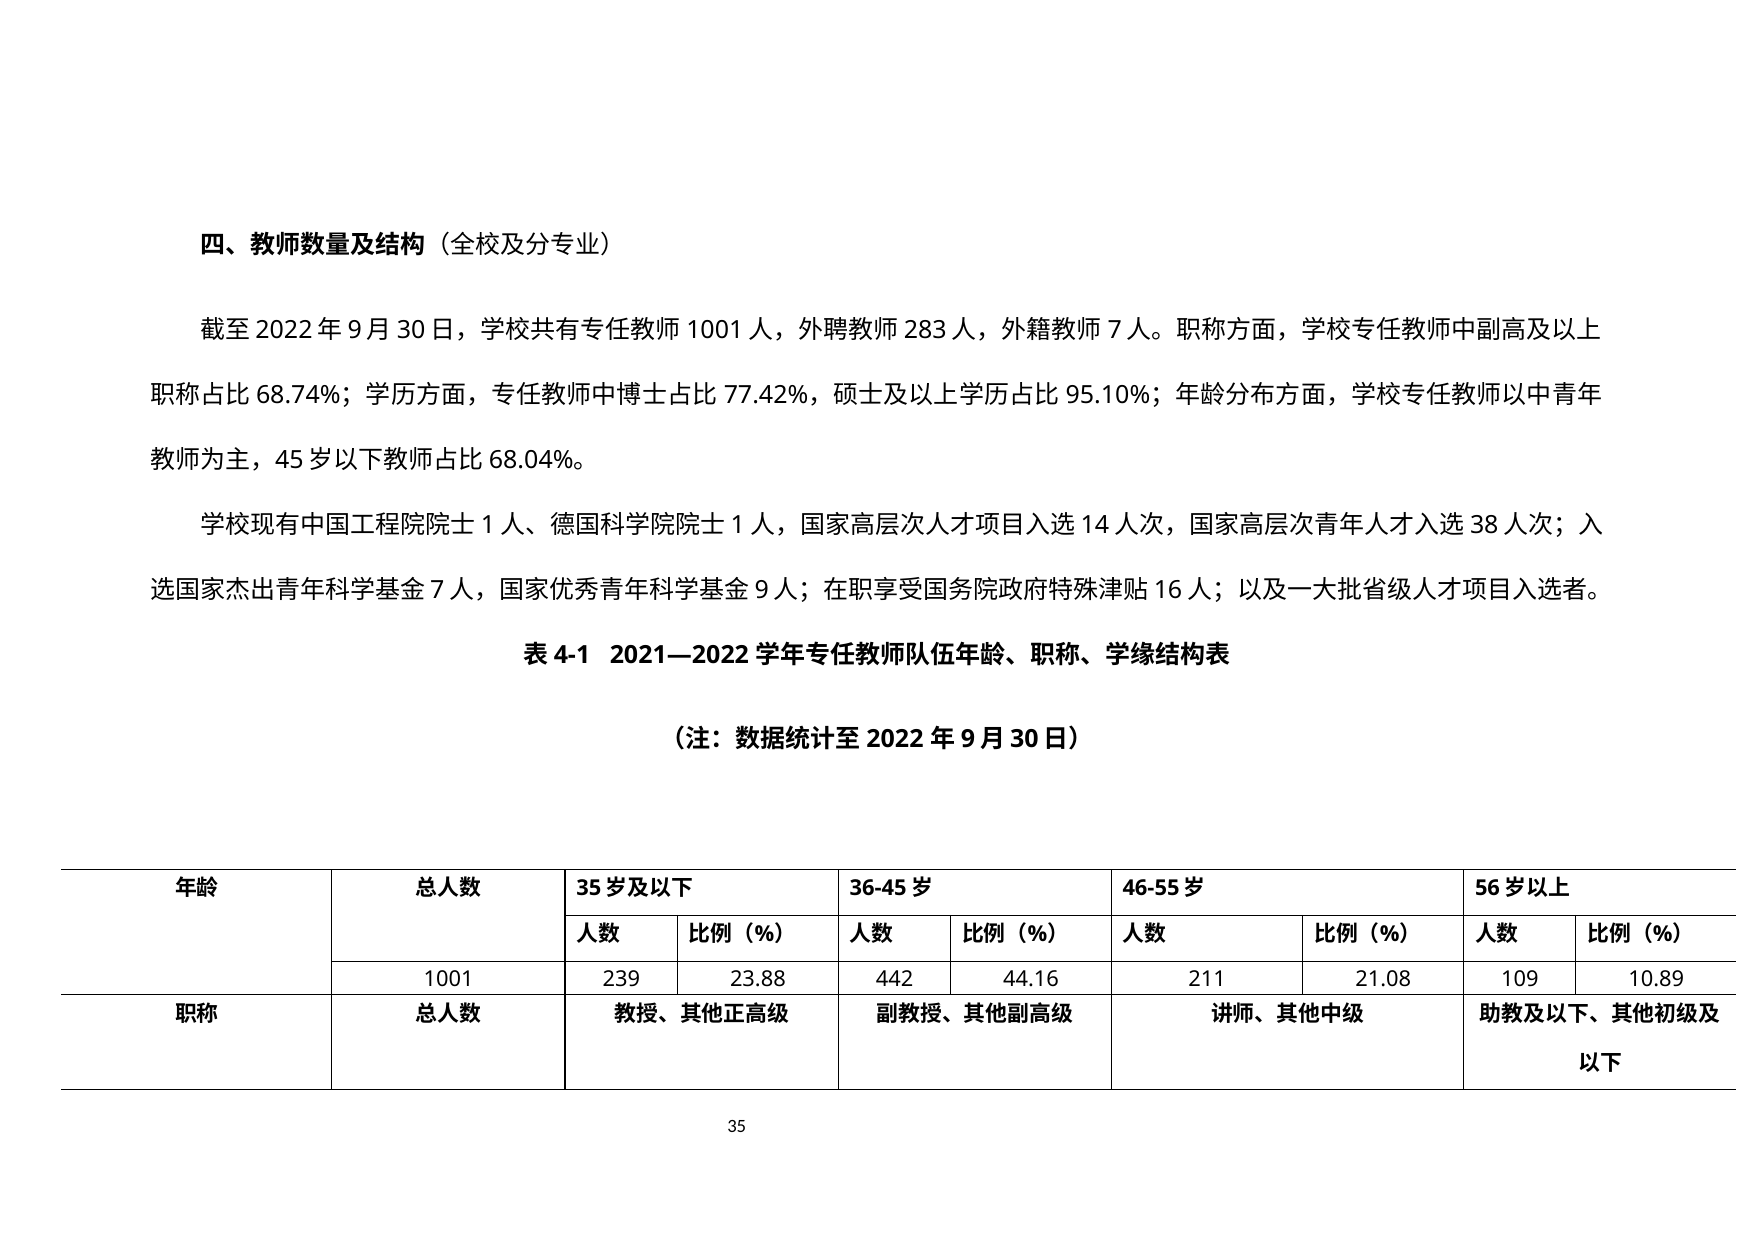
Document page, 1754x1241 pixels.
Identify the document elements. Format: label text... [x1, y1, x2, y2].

table_header 36-45岁 [839, 870, 1111, 915]
table_cell 总人数 [332, 995, 564, 1089]
table_cell 人数 [839, 916, 950, 961]
table_cell 人数 [1112, 916, 1302, 961]
table_cell 442 [839, 962, 950, 994]
table_header 46-55岁 [1112, 870, 1463, 915]
table_cell 助教及以下、其他初级及以下 [1464, 995, 1736, 1089]
text 学校现有中国工程院院士1人、德国科学院院士1人，国家高层次人才项目入选14人次，国家高层次青年人才入选38人次；入选国家杰出青年科学基金7人，国家优秀青年科学基金9人；在职享受国务院政府特殊津贴16人；以及一大批省级人才项目入选者。 [150, 491, 1604, 621]
table_cell 比例（%） [1576, 916, 1736, 961]
text 表4-1 2021—2022 学年专任教师队伍年龄、职称、学缘结构表 [150, 621, 1604, 686]
table_cell 239 [566, 962, 677, 994]
text 四、教师数量及结构（全校及分专业） [150, 225, 1604, 261]
table_header 年龄 [61, 870, 331, 994]
table_cell 比例（%） [951, 916, 1111, 961]
table_cell 109 [1464, 962, 1575, 994]
table_header 总人数 [332, 870, 564, 961]
table_cell 比例（%） [1303, 916, 1463, 961]
table_cell 职称 [61, 995, 331, 1089]
table_cell 讲师、其他中级 [1112, 995, 1463, 1089]
table_cell 教授、其他正高级 [566, 995, 838, 1089]
table_cell 10.89 [1576, 962, 1736, 994]
table_cell 44.16 [951, 962, 1111, 994]
table_cell 人数 [1464, 916, 1575, 961]
table_cell 21.08 [1303, 962, 1463, 994]
table_cell 211 [1112, 962, 1302, 994]
text （注：数据统计至 2022 年 9月30日） [150, 704, 1604, 769]
table_cell 1001 [332, 962, 564, 994]
table_cell 23.88 [678, 962, 838, 994]
table_header 56岁以上 [1464, 870, 1736, 915]
table_cell 比例（%） [678, 916, 838, 961]
table_cell 副教授、其他副高级 [839, 995, 1111, 1089]
table_cell 人数 [566, 916, 677, 961]
table_header 35岁及以下 [566, 870, 838, 915]
text 截至2022年9月30日，学校共有专任教师1001人，外聘教师283人，外籍教师7人。职称方面，学校专任教师中副高及以上职称占比68.74%；学历方面，专任教师中博士占比77.42%，硕士及以上学历占比95.10%；年龄分布方面，学校专任教师以中青年教师为主，45岁以下教师占比68.04%。 [150, 296, 1604, 491]
